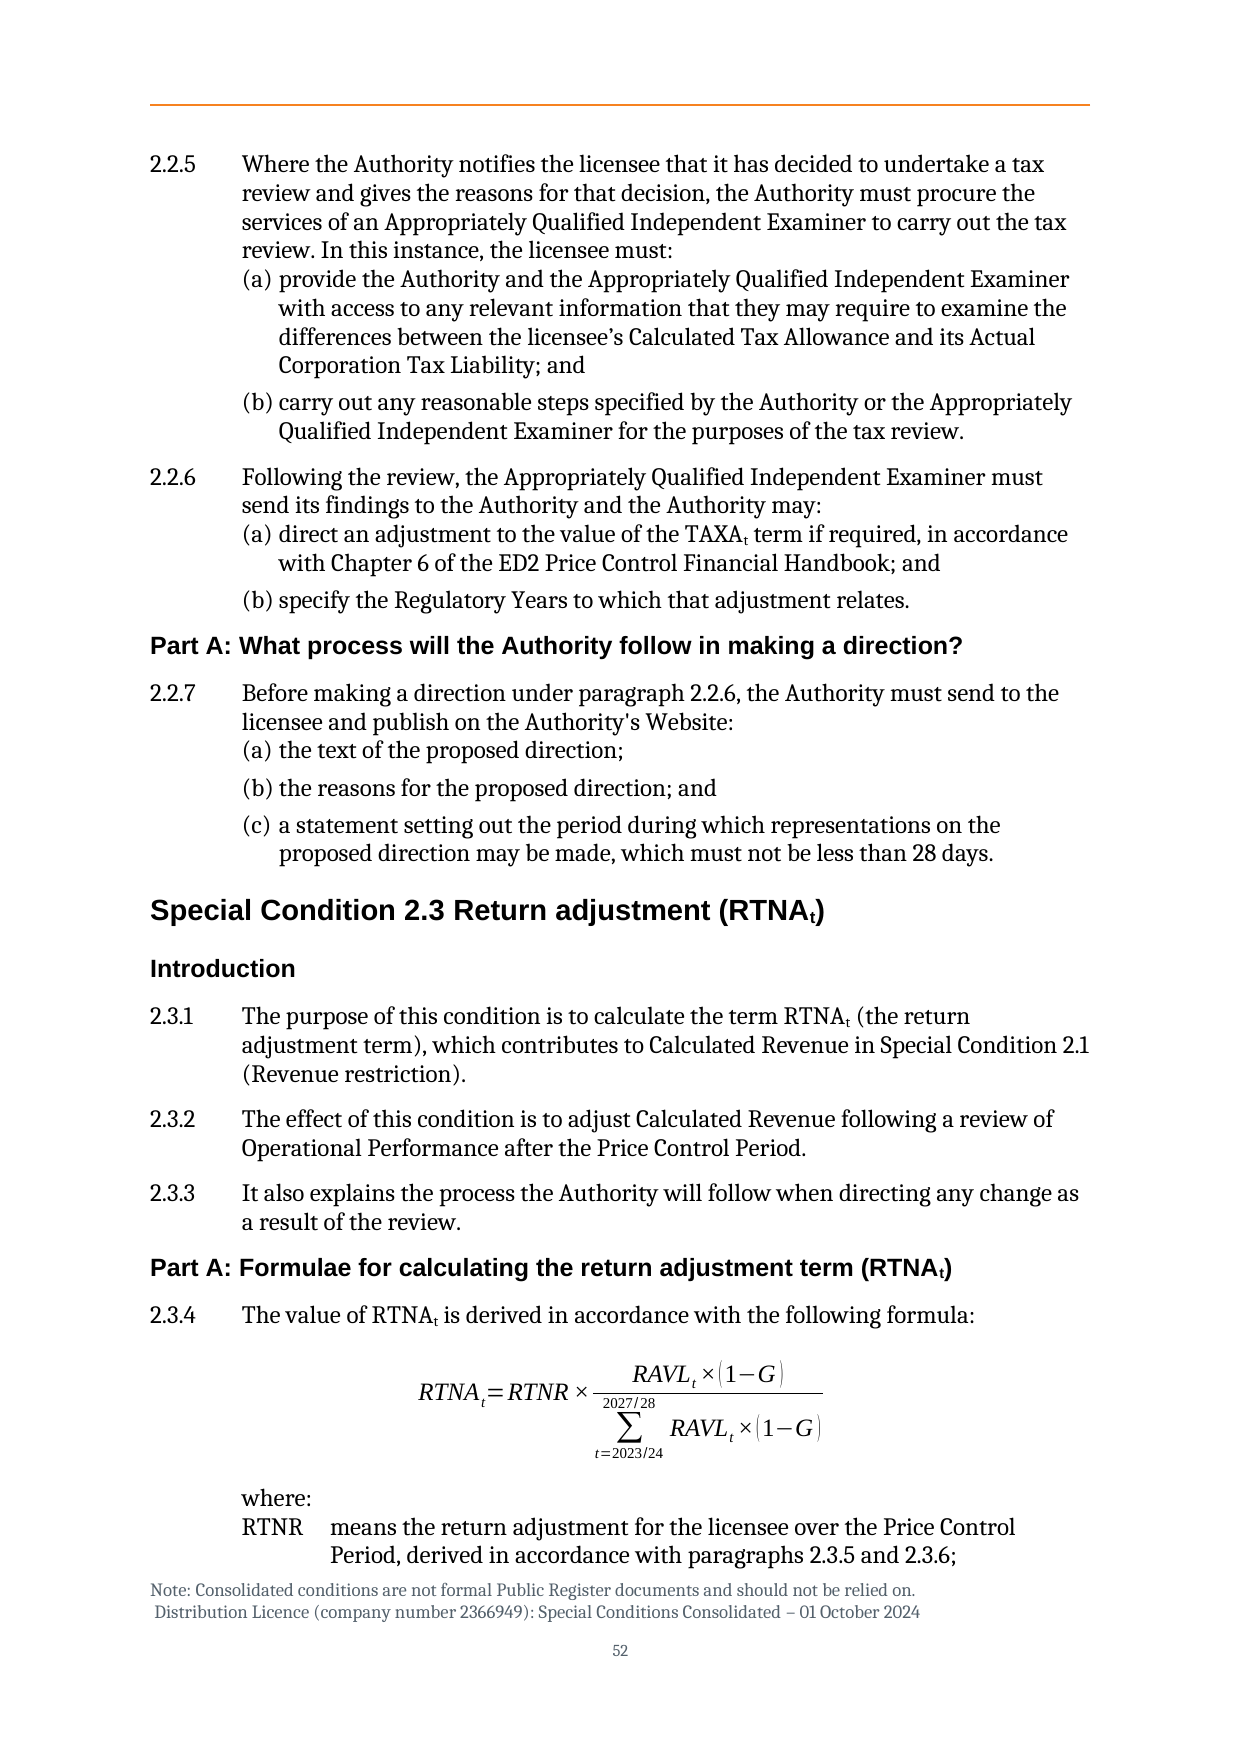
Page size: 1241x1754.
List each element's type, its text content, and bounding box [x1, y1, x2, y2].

text The purpose of this condition is to calculate the term RTNAt (the return adjustment term), which contributes to Calculated Revenue in Special Condition 2.1 (Revenue restriction). [150, 1002, 1090, 1088]
text Following the review, the Appropriately Qualified Independent Examiner must send its findings to the Authority and the Authority may: [150, 462, 1090, 520]
text where: [242, 1484, 1090, 1513]
subtitle Introduction [150, 954, 1090, 983]
list the reasons for the proposed direction; and [242, 773, 1090, 802]
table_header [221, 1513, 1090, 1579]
text The value of RTNAt is derived in accordance with the following formula: [150, 1301, 1090, 1330]
list specify the Regulatory Years to which that adjustment relates. [242, 586, 1090, 614]
text Before making a direction under paragraph 2.2.6, the Authority must send to the licensee and publish on the Authority's Website: [150, 679, 1090, 736]
subtitle Formulae for calculating the return adjustment term (RTNAt) [150, 1253, 1090, 1282]
list direct an adjustment to the value of the TAXAt term if required, in accordance with Chapter 6 of the ED2 Price Control Financial Handbook; and [242, 520, 1090, 577]
list carry out any reasonable steps specified by the Authority or the Appropriately Qualified Independent Examiner for the purposes of the tax review. [242, 388, 1090, 446]
text Where the Authority notifies the licensee that it has decided to undertake a tax review and gives the reasons for that decision, the Authority must procure the services of an Appropriately Qualified Independent Examiner to carry out the tax review. In this instance, the licensee must: [150, 150, 1090, 265]
subtitle Return adjustment (RTNAt) [150, 893, 1090, 927]
list provide the Authority and the Appropriately Qualified Independent Examiner with access to any relevant information that they may require to examine the differences between the licensee’s Calculated Tax Allowance and its Actual Corporation Tax Liability; and [242, 265, 1090, 380]
text It also explains the process the Authority will follow when directing any change as a result of the review. [150, 1179, 1090, 1237]
list a statement setting out the period during which representations on the proposed direction may be made, which must not be less than 28 days. [242, 811, 1090, 868]
subtitle What process will the Authority follow in making a direction? [150, 631, 1090, 660]
list the text of the proposed direction; [242, 736, 1090, 765]
text The effect of this condition is to adjust Calculated Revenue following a review of Operational Performance after the Price Control Period. [150, 1105, 1090, 1162]
